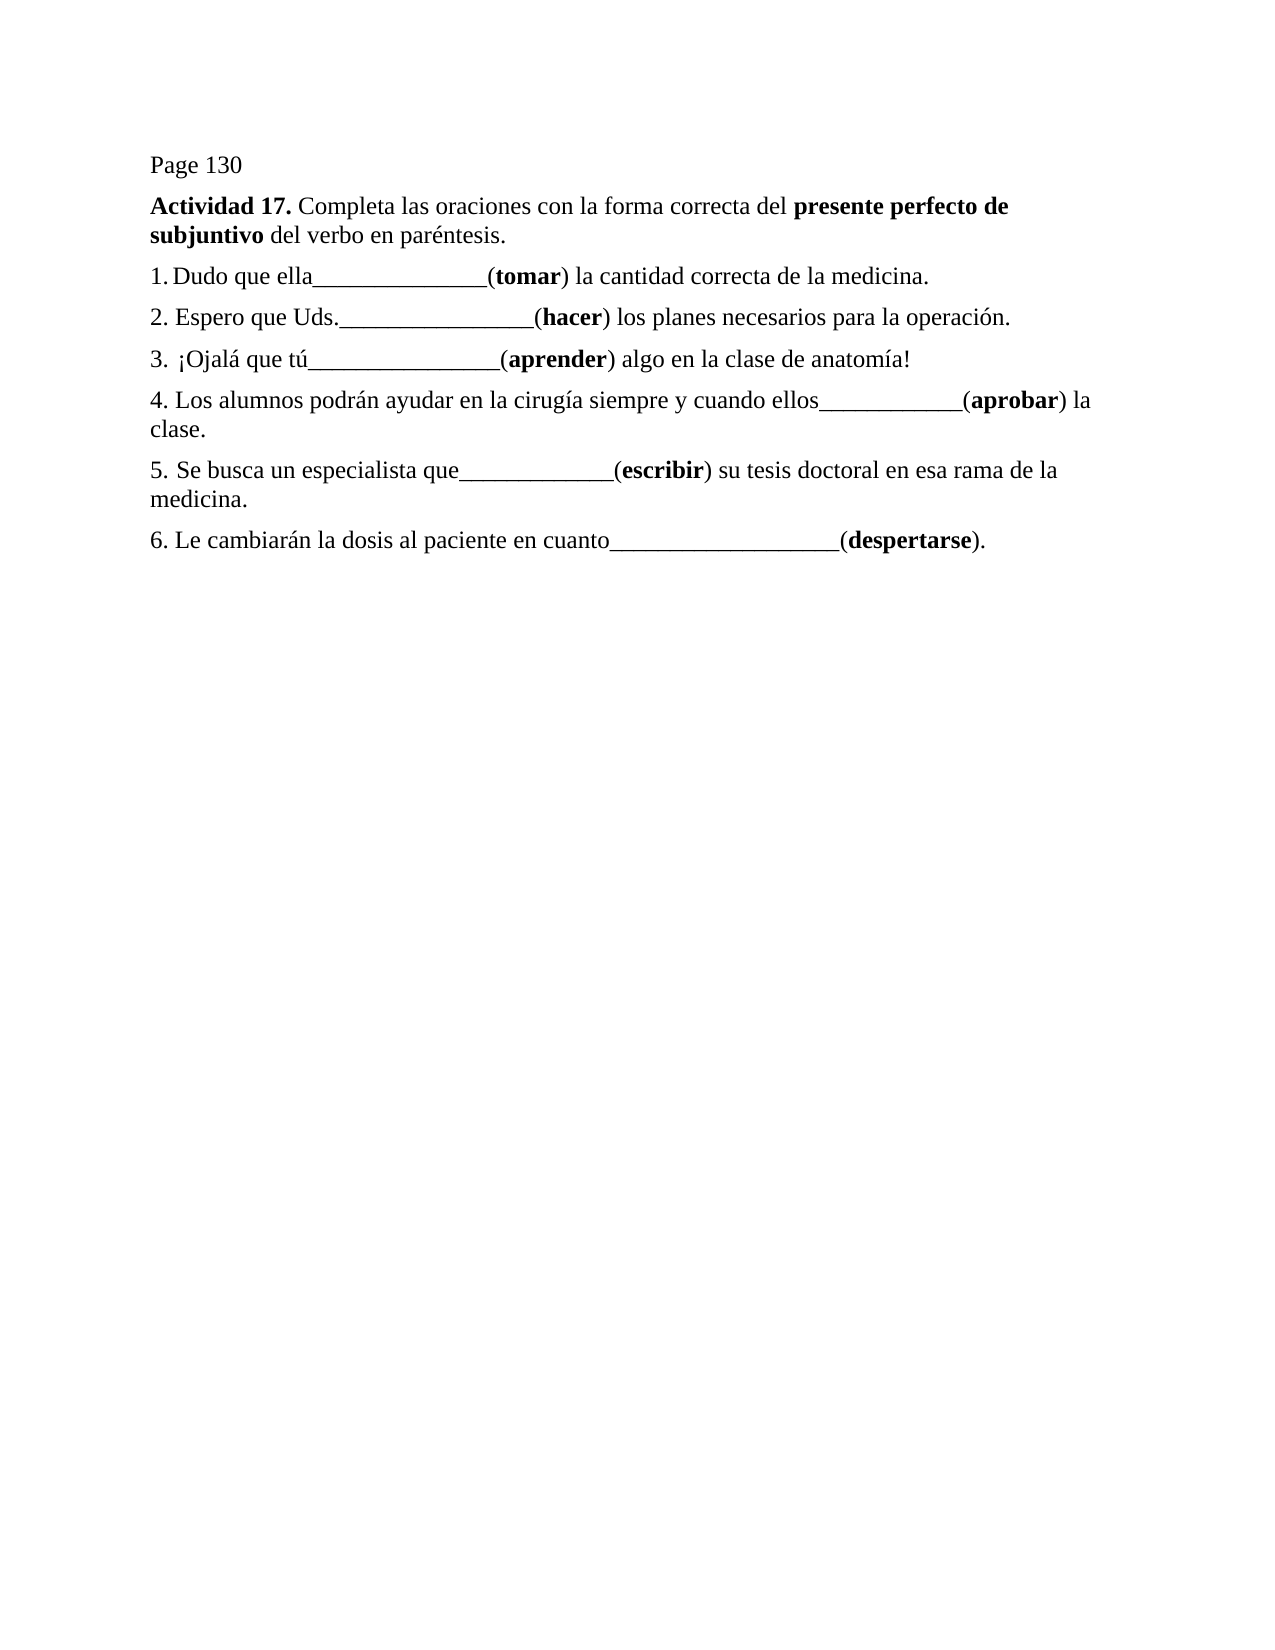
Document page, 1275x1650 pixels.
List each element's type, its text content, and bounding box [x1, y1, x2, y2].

text 6. Le cambiarán la dosis al paciente en cuanto (despertarse). [150, 525, 1125, 554]
text 2. Espero que Uds. (hacer) los planes necesarios para la operación. [150, 302, 1125, 331]
text Page 130 [150, 150, 1125, 179]
text 3. ¡Ojalá que tú (aprender) algo en la clase de anatomía! [150, 344, 1125, 372]
text 5. Se busca un especialista que (escribir) su tesis doctoral en esa rama de la medicina. [150, 455, 1125, 512]
text 4. Los alumnos podrán ayudar en la cirugía siempre y cuando ellos (aprobar) la clase. [150, 385, 1125, 442]
text Actividad 17. Completa las oraciones con la forma correcta del presente perfecto de subjuntivo del verbo en paréntesis. [150, 191, 1125, 249]
text 1. Dudo que ella (tomar) la cantidad correcta de la medicina. [150, 261, 1125, 290]
